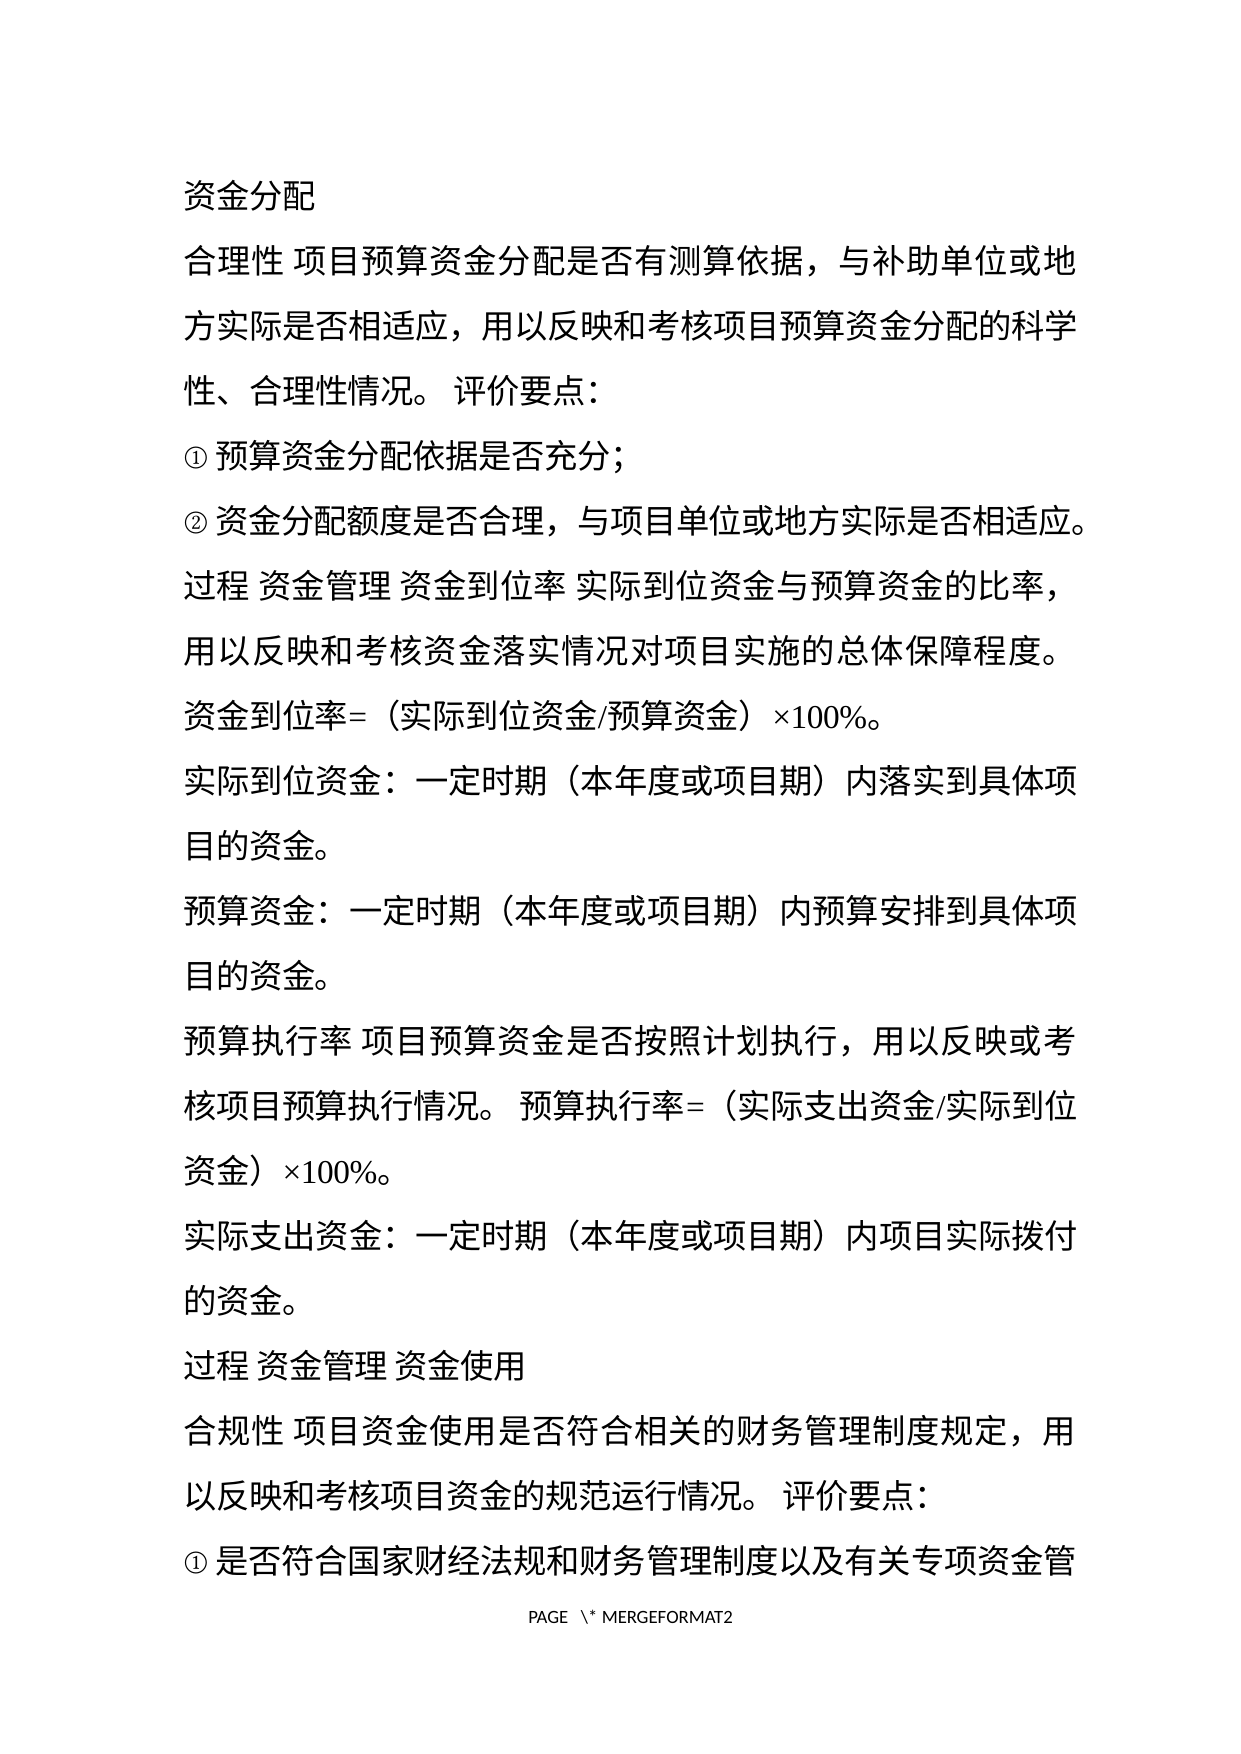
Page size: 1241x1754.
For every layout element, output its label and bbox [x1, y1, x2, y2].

text [183, 162, 1078, 1592]
